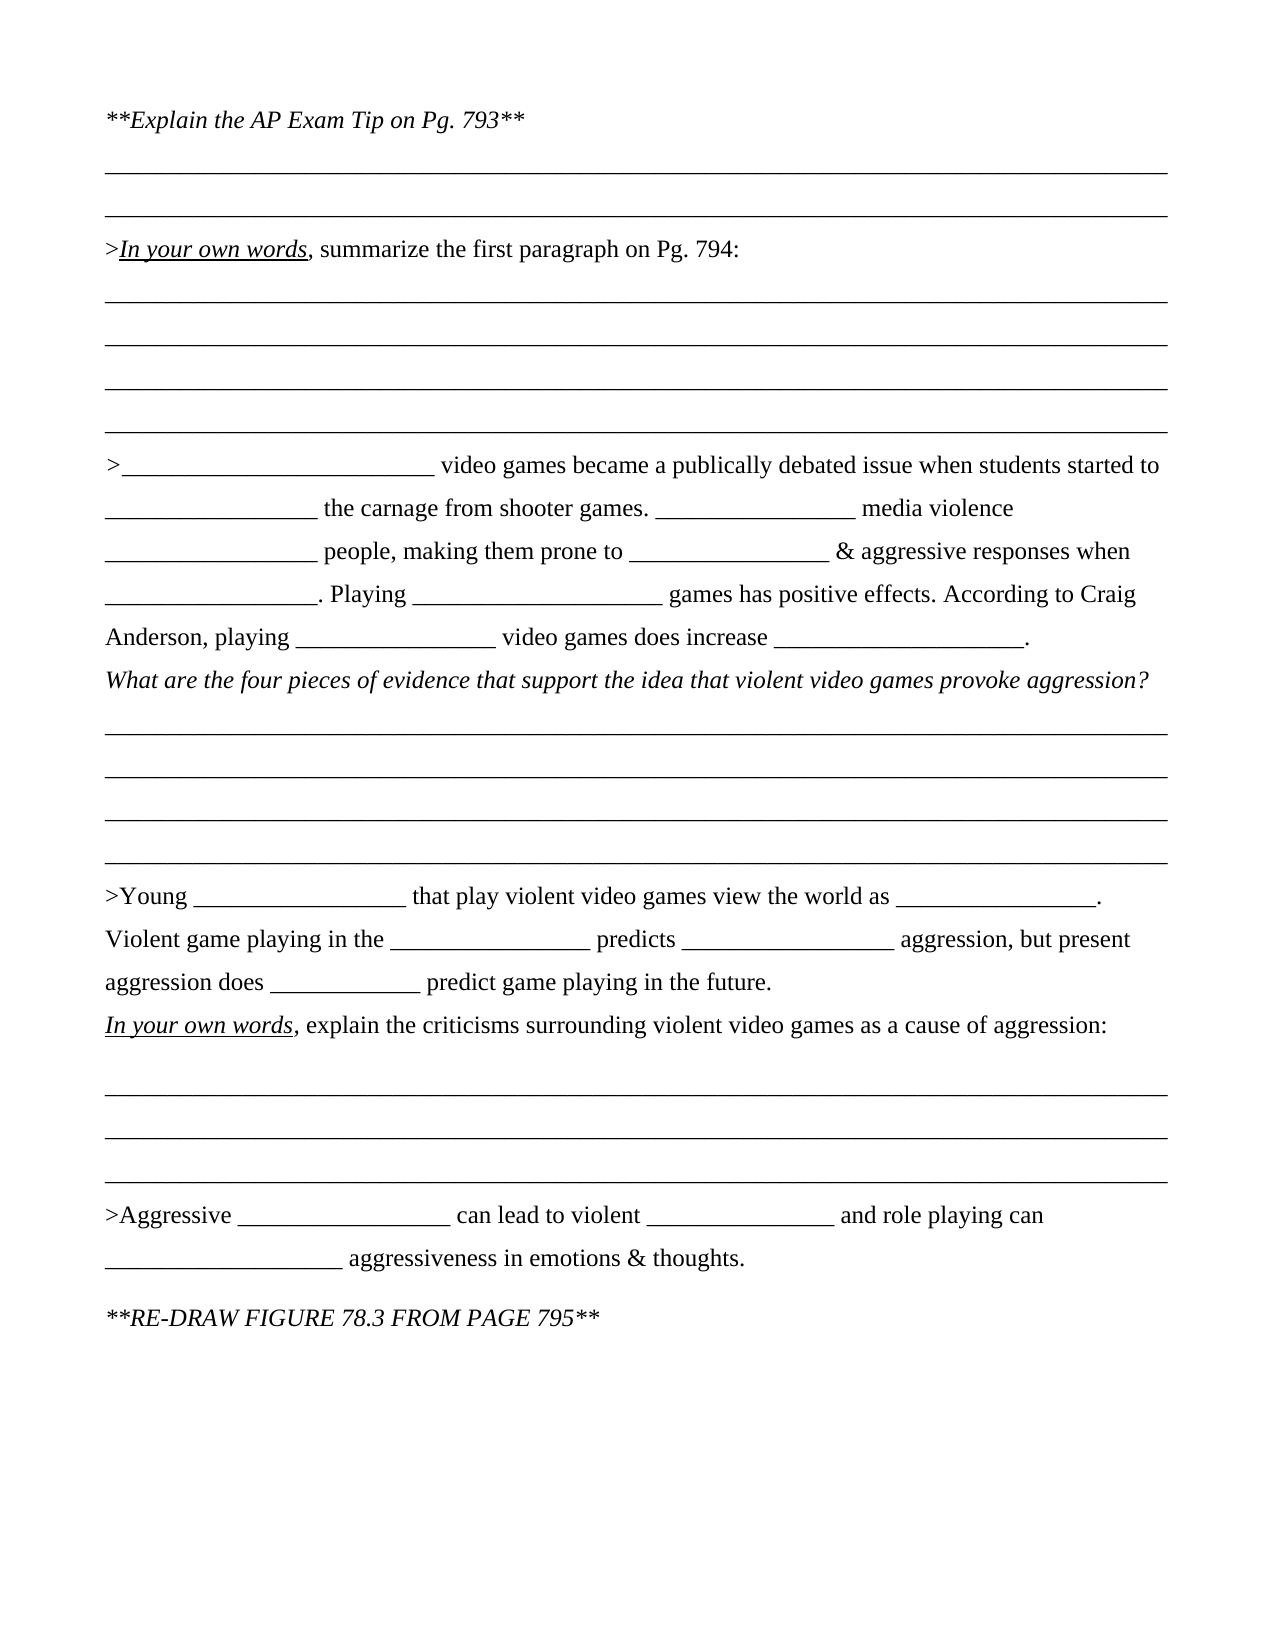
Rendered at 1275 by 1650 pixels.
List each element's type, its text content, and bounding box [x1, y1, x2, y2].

text **Explain the AP Exam Tip on Pg. 793** __________________________________________________________________________________________________________________________________________________________________________>In your own words, summarize the first paragraph on Pg. 794: ____________________________________________________________________________________________________________________________________________________________________________________________________________________________________________________________________________________________________________________________________________________>_________________________ video games became a publically debated issue when students started to _________________ the carnage from shooter games. ________________ media violence _________________ people, making them prone to ________________ & aggressive responses when _________________. Playing ____________________ games has positive effects. According to Craig Anderson, playing ________________ video games does increase ____________________. What are the four pieces of evidence that support the idea that violent video games provoke aggression? ____________________________________________________________________________________________________________________________________________________________________________________________________________________________________________________________________________________________________________________________________________________ >Young _________________ that play violent video games view the world as ________________. Violent game playing in the ________________ predicts _________________ aggression, but present aggression does ____________ predict game playing in the future. In your own words, explain the criticisms surrounding violent video games as a cause of aggression: [105, 105, 1170, 1039]
text _______________________________________________________________________________________________________________________________________________________________________________________________________________________________________________________________ >Aggressive _________________ can lead to violent _______________ and role playing can ___________________ aggressiveness in emotions & thoughts. [105, 1070, 1170, 1272]
text **RE-DRAW FIGURE 78.3 FROM PAGE 795** [105, 1303, 1170, 1331]
